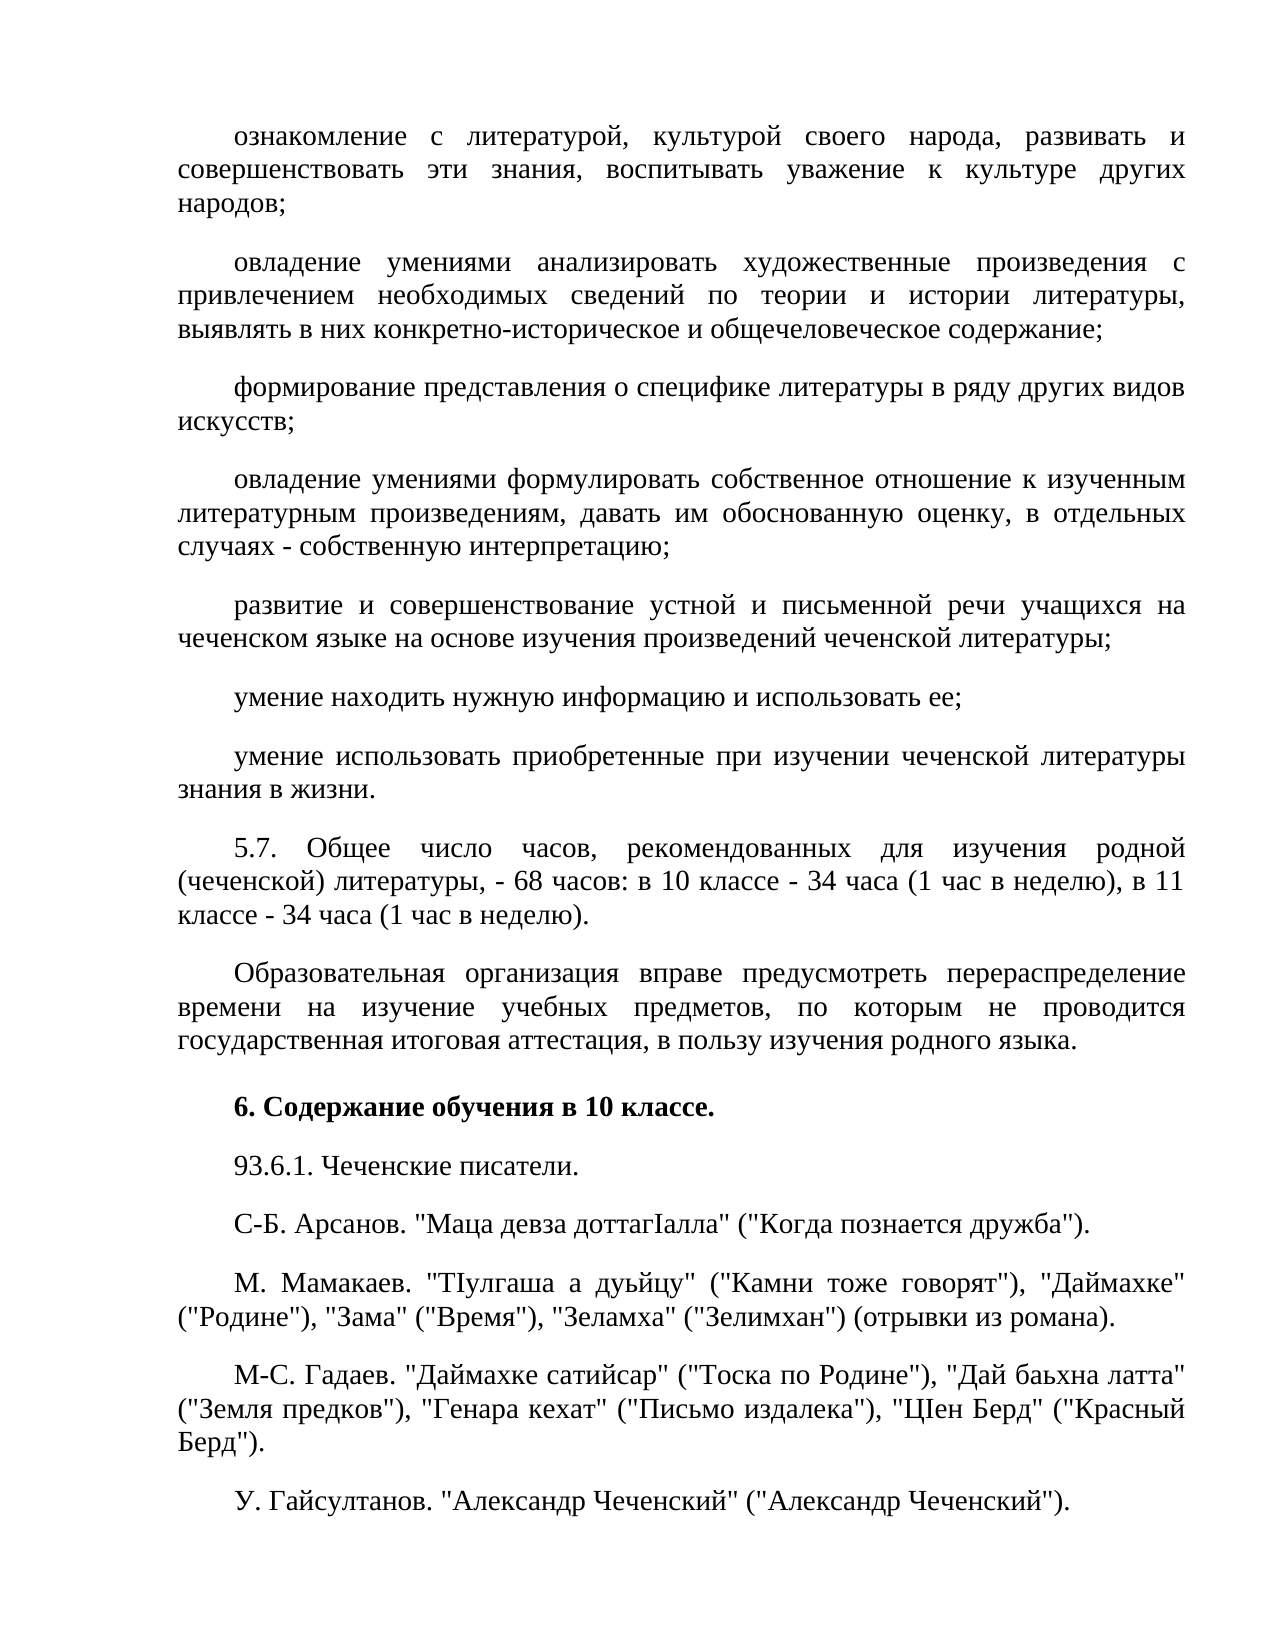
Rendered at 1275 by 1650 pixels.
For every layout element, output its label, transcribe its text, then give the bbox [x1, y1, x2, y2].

text М-С. Гадаев. "Даймахке сатийсар" ("Тоска по Родине"), "Дай баьхна латта" ("Земля предков"), "Генара кехат" ("Письмо издалека"), "ЦIен Берд" ("Красный Берд"). [177, 1357, 1186, 1458]
text М. Мамакаев. "ТIулгаша а дуьйцу" ("Камни тоже говорят"), "Даймахке" ("Родине"), "Зама" ("Время"), "Зеламха" ("Зелимхан") (отрывки из романа). [177, 1265, 1186, 1332]
text 93.6.1. Чеченские писатели. [177, 1148, 1186, 1182]
text овладение умениями анализировать художественные произведения с привлечением необходимых сведений по теории и истории литературы, выявлять в них конкретно-историческое и общечеловеческое содержание; [177, 244, 1186, 344]
text У. Гайсултанов. "Александр Чеченский" ("Александр Чеченский"). [177, 1483, 1186, 1516]
text 6. Содержание обучения в 10 классе. [177, 1089, 1186, 1123]
text формирование представления о специфике литературы в ряду других видов искусств; [177, 369, 1186, 436]
text овладение умениями формулировать собственное отношение к изученным литературным произведениям, давать им обоснованную оценку, в отдельных случаях - собственную интерпретацию; [177, 461, 1186, 562]
text развитие и совершенствование устной и письменной речи учащихся на чеченском языке на основе изучения произведений чеченской литературы; [177, 587, 1186, 654]
text ознакомление с литературой, культурой своего народа, развивать и совершенствовать эти знания, воспитывать уважение к культуре других народов; [177, 118, 1186, 219]
text умение использовать приобретенные при изучении чеченской литературы знания в жизни. [177, 738, 1186, 805]
text 5.7. Общее число часов, рекомендованных для изучения родной (чеченской) литературы, - 68 часов: в 10 классе - 34 часа (1 час в неделю), в 11 классе - 34 часа (1 час в неделю). [177, 830, 1186, 930]
text Образовательная организация вправе предусмотреть перераспределение времени на изучение учебных предметов, по которым не проводится государственная итоговая аттестация, в пользу изучения родного языка. [177, 955, 1186, 1056]
text умение находить нужную информацию и использовать ее; [177, 679, 1186, 713]
text С-Б. Арсанов. "Маца девза доттагIалла" ("Когда познается дружба"). [177, 1207, 1186, 1240]
